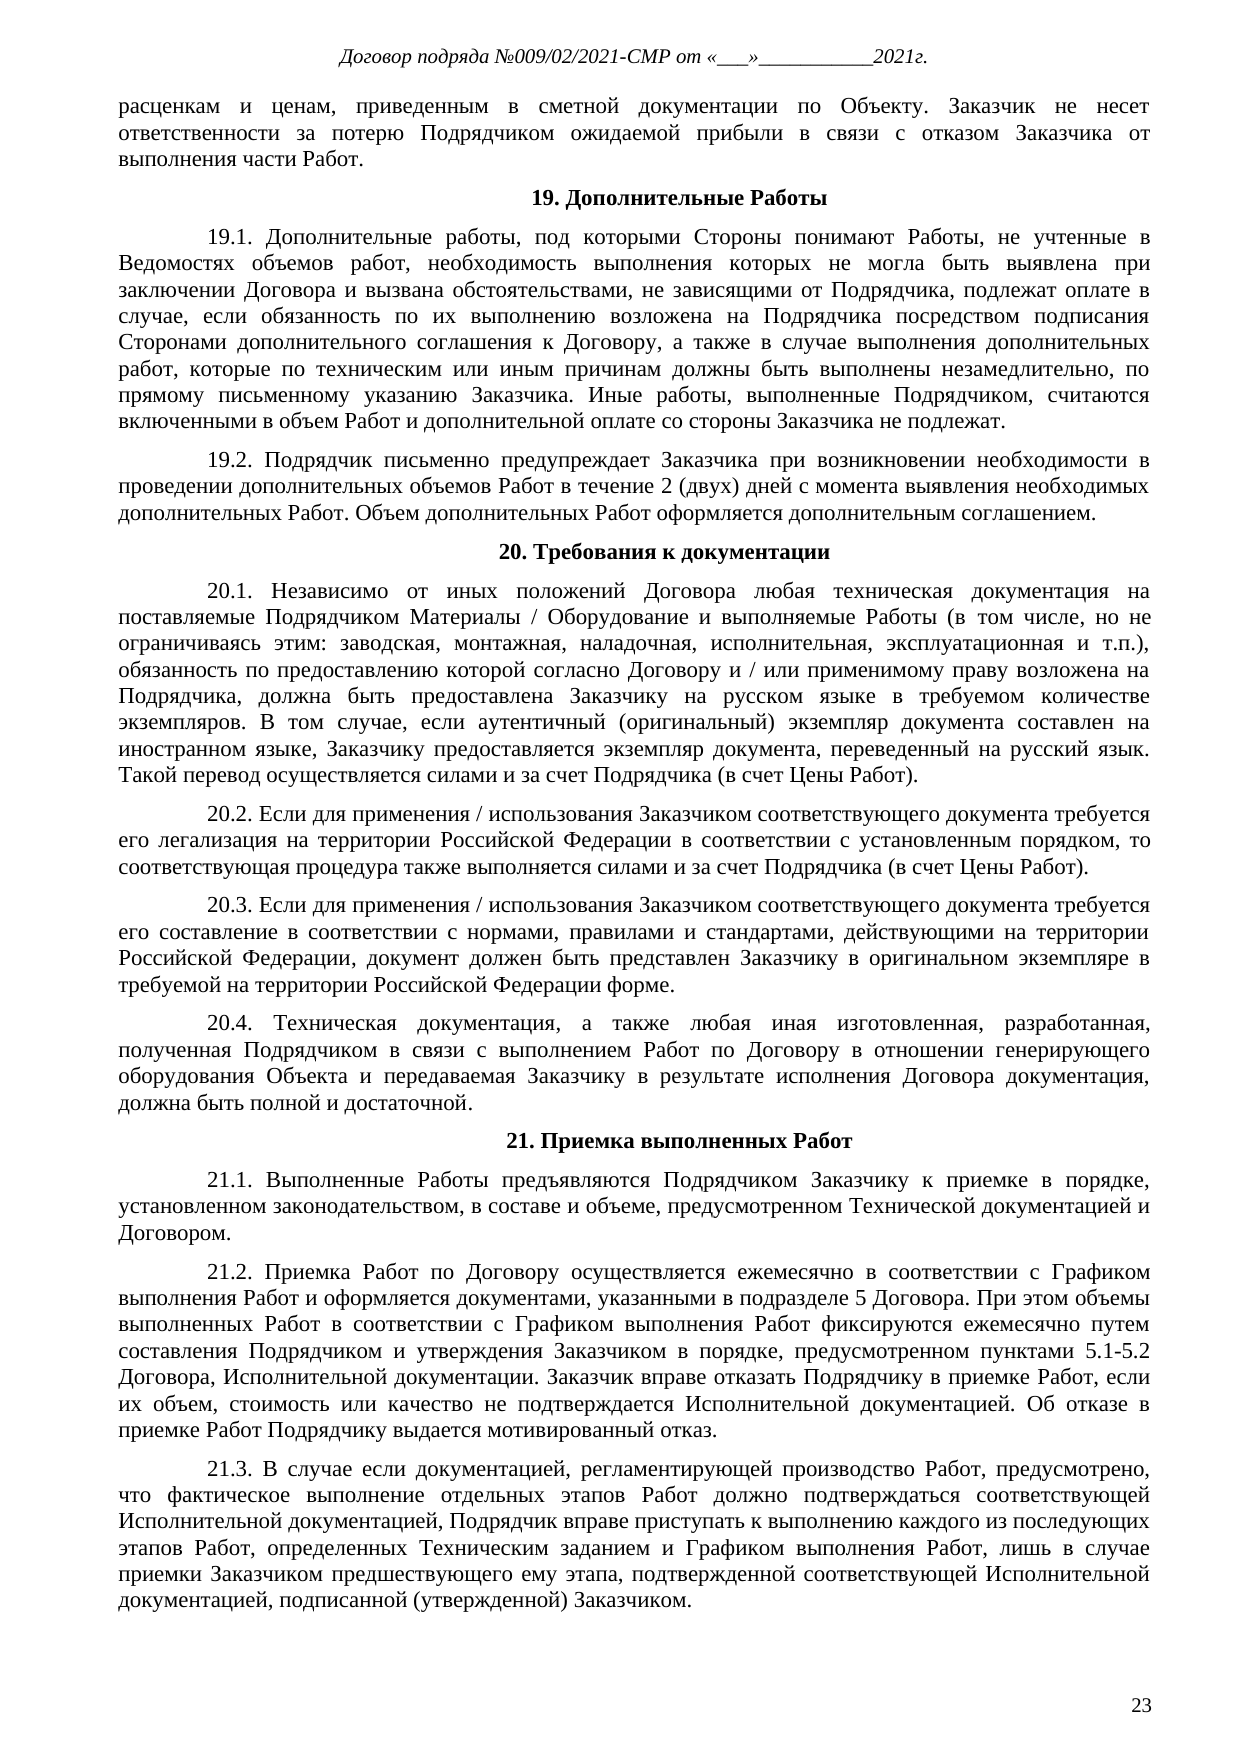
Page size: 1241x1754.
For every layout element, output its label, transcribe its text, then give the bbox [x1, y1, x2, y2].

text 20.2. Если для применения / использования Заказчиком соответствующего документа требуется его легализация на территории Российской Федерации в соответствии с установленным порядком, то соответствующая процедура также выполняется силами и за счет Подрядчика (в счет Цены Работ). [118, 800, 1152, 879]
text 21.2. Приемка Работ по Договору осуществляется ежемесячно в соответствии с Графиком выполнения Работ и оформляется документами, указанными в подразделе 5 Договора. При этом объемы выполненных Работ в соответствии с Графиком выполнения Работ фиксируются ежемесячно путем составления Подрядчиком и утверждения Заказчиком в порядке, предусмотренном пунктами 5.1-5.2 Договора, Исполнительной документации. Заказчик вправе отказать Подрядчику в приемке Работ, если их объем, стоимость или качество не подтверждается Исполнительной документацией. Об отказе в приемке Работ Подрядчику выдается мотивированный отказ. [118, 1258, 1152, 1442]
text 20. Требования к документации [118, 538, 1152, 564]
text 20.3. Если для применения / использования Заказчиком соответствующего документа требуется его составление в соответствии с нормами, правилами и стандартами, действующими на территории Российской Федерации, документ должен быть представлен Заказчику в оригинальном экземпляре в требуемой на территории Российской Федерации форме. [118, 892, 1152, 997]
text 20.1. Независимо от иных положений Договора любая техническая документация на поставляемые Подрядчиком Материалы / Оборудование и выполняемые Работы (в том числе, но не ограничиваясь этим: заводская, монтажная, наладочная, исполнительная, эксплуатационная и т.п.), обязанность по предоставлению которой согласно Договору и / или применимому праву возложена на Подрядчика, должна быть предоставлена Заказчику на русском языке в требуемом количестве экземпляров. В том случае, если аутентичный (оригинальный) экземпляр документа составлен на иностранном языке, Заказчику предоставляется экземпляр документа, переведенный на русский язык. Такой перевод осуществляется силами и за счет Подрядчика (в счет Цены Работ). [118, 577, 1152, 787]
text 21.3. В случае если документацией, регламентирующей производство Работ, предусмотрено, что фактическое выполнение отдельных этапов Работ должно подтверждаться соответствующей Исполнительной документацией, Подрядчик вправе приступать к выполнению каждого из последующих этапов Работ, определенных Техническим заданием и Графиком выполнения Работ, лишь в случае приемки Заказчиком предшествующего ему этапа, подтвержденной соответствующей Исполнительной документацией, подписанной (утвержденной) Заказчиком. [118, 1455, 1152, 1613]
text 19. Дополнительные Работы [118, 184, 1152, 210]
text 21.1. Выполненные Работы предъявляются Подрядчиком Заказчику к приемке в порядке, установленном законодательством, в составе и объеме, предусмотренном Технической документацией и Договором. [118, 1166, 1152, 1245]
text 19.2. Подрядчик письменно предупреждает Заказчика при возникновении необходимости в проведении дополнительных объемов Работ в течение 2 (двух) дней с момента выявления необходимых дополнительных Работ. Объем дополнительных Работ оформляется дополнительным соглашением. [118, 446, 1152, 525]
text 21. Приемка выполненных Работ [118, 1127, 1152, 1154]
text 19.1. Дополнительные работы, под которыми Стороны понимают Работы, не учтенные в Ведомостях объемов работ, необходимость выполнения которых не могла быть выявлена при заключении Договора и вызвана обстоятельствами, не зависящими от Подрядчика, подлежат оплате в случае, если обязанность по их выполнению возложена на Подрядчика посредством подписания Сторонами дополнительного соглашения к Договору, а также в случае выполнения дополнительных работ, которые по техническим или иным причинам должны быть выполнены незамедлительно, по прямому письменному указанию Заказчика. Иные работы, выполненные Подрядчиком, считаются включенными в объем Работ и дополнительной оплате со стороны Заказчика не подлежат. [118, 223, 1152, 434]
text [118, 92, 1152, 172]
text 20.4. Техническая документация, а также любая иная изготовленная, разработанная, полученная Подрядчиком в связи с выполнением Работ по Договору в отношении генерирующего оборудования Объекта и передаваемая Заказчику в результате исполнения Договора документация, должна быть полной и достаточной. [118, 1009, 1152, 1115]
